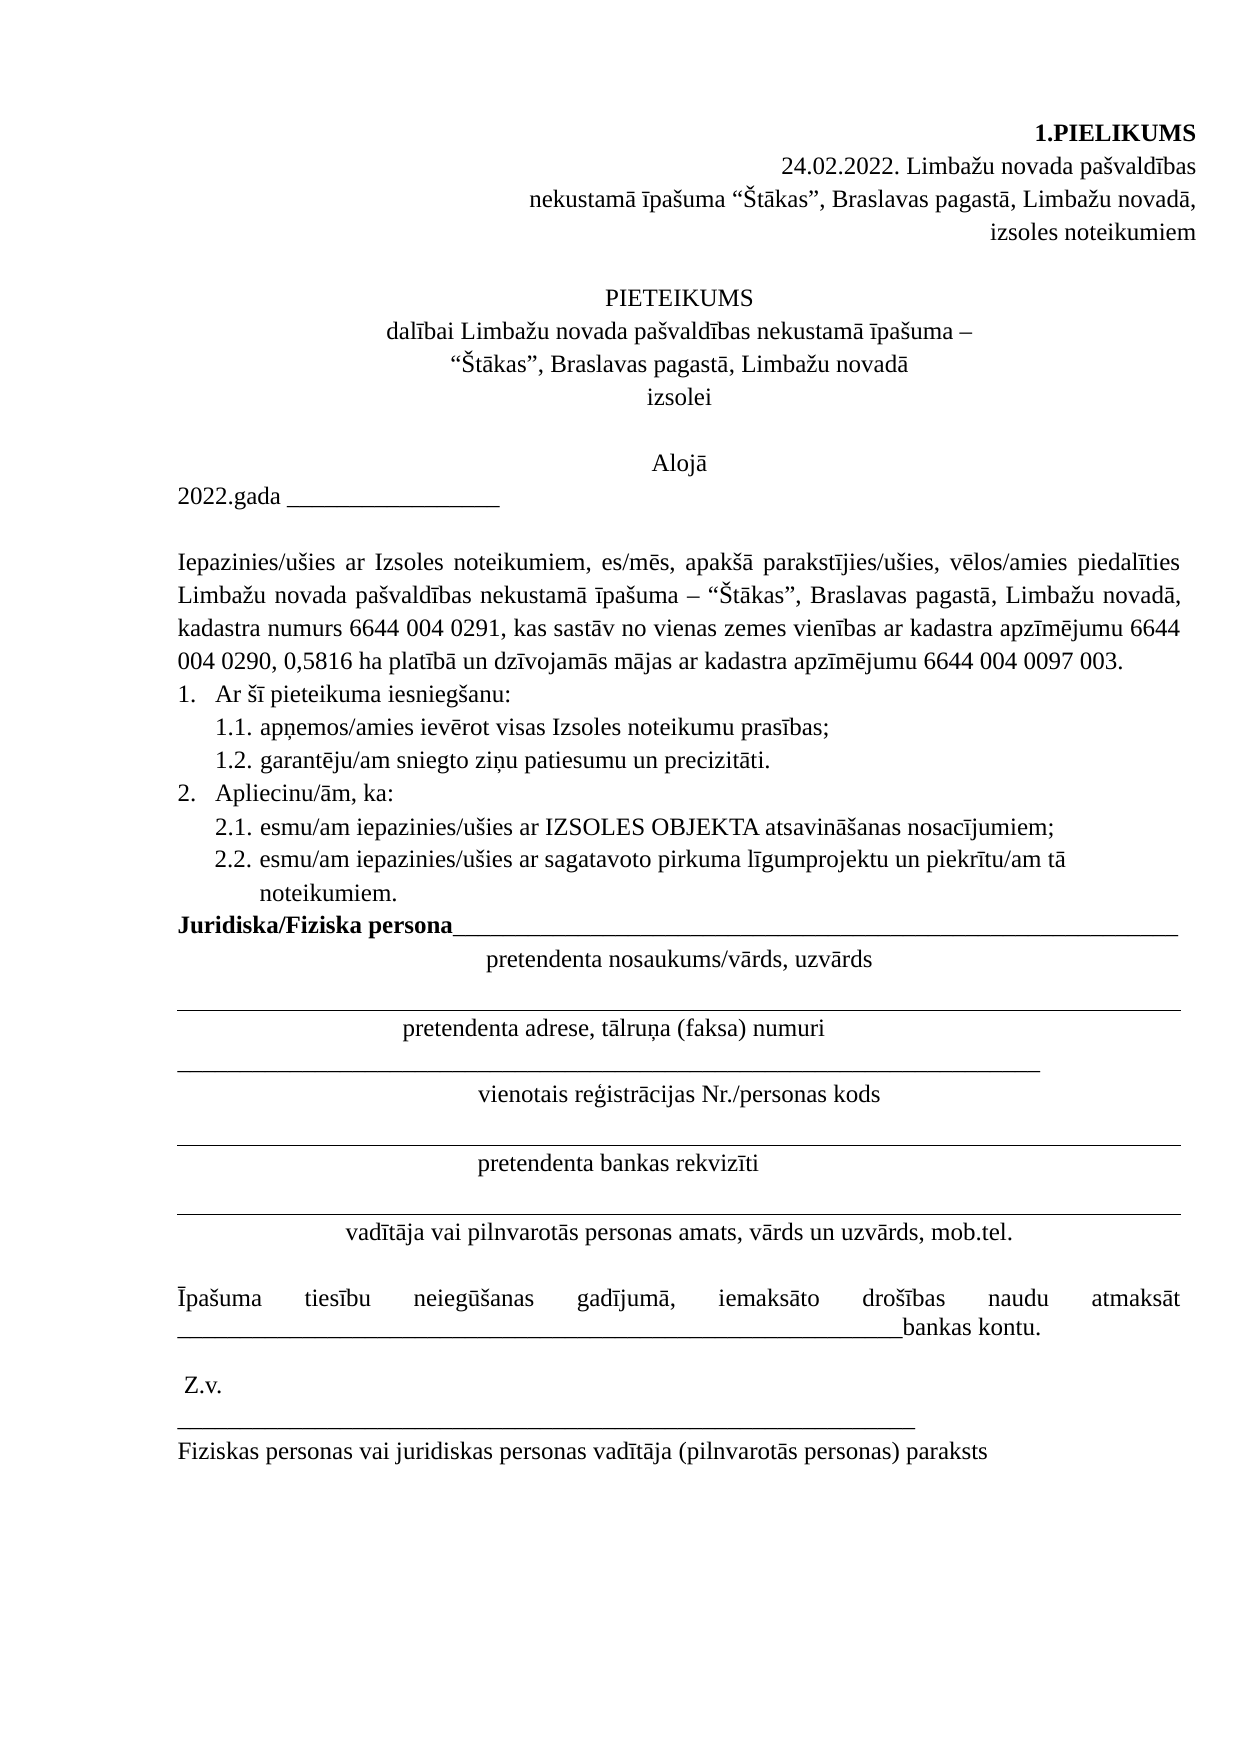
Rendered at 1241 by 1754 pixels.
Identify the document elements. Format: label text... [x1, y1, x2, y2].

text “Štākas”, Braslavas pagastā, Limbažu novadā [177, 349, 1181, 378]
text dalībai Limbažu novada pašvaldības nekustamā īpašuma – [177, 316, 1181, 345]
list Ar šī pieteikuma iesniegšanu: [177, 679, 1181, 708]
list apņemos/amies ievērot visas Izsoles noteikumu prasības; [215, 712, 1181, 741]
text pretendenta bankas rekvizīti [177, 1146, 1181, 1177]
list esmu/am iepazinies/ušies ar IZSOLES OBJEKTA atsavināšanas nosacījumiem; [215, 812, 1181, 840]
text Īpašuma tiesību neiegūšanas gadījumā, iemaksāto drošības naudu atmaksāt __________________________________________________________bankas kontu. [177, 1283, 1181, 1341]
text Z.v. ___________________________________________________________ [177, 1370, 1181, 1432]
text vienotais reģistrācijas Nr./personas kods [177, 1079, 1181, 1108]
text izsolei [177, 382, 1181, 411]
text Alojā [177, 448, 1181, 477]
list garantēju/am sniegto ziņu patiesumu un precizitāti. [215, 746, 1181, 774]
list Apliecinu/ām, ka: [177, 778, 1181, 807]
text izsoles noteikumiem [177, 217, 1196, 246]
text pretendenta adrese, tālruņa (faksa) numuri [177, 1011, 1181, 1042]
text vadītāja vai pilnvarotās personas amats, vārds un uzvārds, mob.tel. [177, 1215, 1181, 1246]
text 2022.gada _________________ [177, 481, 1181, 510]
text 24.02.2022. Limbažu novada pašvaldības [177, 151, 1196, 180]
list esmu/am iepazinies/ušies ar sagatavoto pirkuma līgumprojektu un piekrītu/am tā noteikumiem. [214, 844, 1181, 906]
text Iepazinies/ušies ar Izsoles noteikumiem, es/mēs, apakšā parakstījies/ušies, vēlos/amies piedalīties Limbažu novada pašvaldības nekustamā īpašuma – “Štākas”, Braslavas pagastā, Limbažu novadā, kadastra numurs 6644 004 0291, kas sastāv no vienas zemes vienības ar kadastra apzīmējumu 6644 004 0290, 0,5816 ha platībā un dzīvojamās mājas ar kadastra apzīmējumu 6644 004 0097 003. [177, 547, 1181, 675]
text Juridiska/Fiziska persona__________________________________________________________ [177, 911, 1181, 939]
text nekustamā īpašuma “Štākas”, Braslavas pagastā, Limbažu novadā, [177, 184, 1196, 213]
text Fiziskas personas vai juridiskas personas vadītāja (pilnvarotās personas) paraksts [177, 1436, 1181, 1465]
text _____________________________________________________________________ [177, 1043, 1181, 1074]
text pieteikums [177, 283, 1181, 312]
text 1.pielikums [177, 118, 1196, 147]
text pretendenta nosaukums/vārds, uzvārds [177, 944, 1181, 972]
